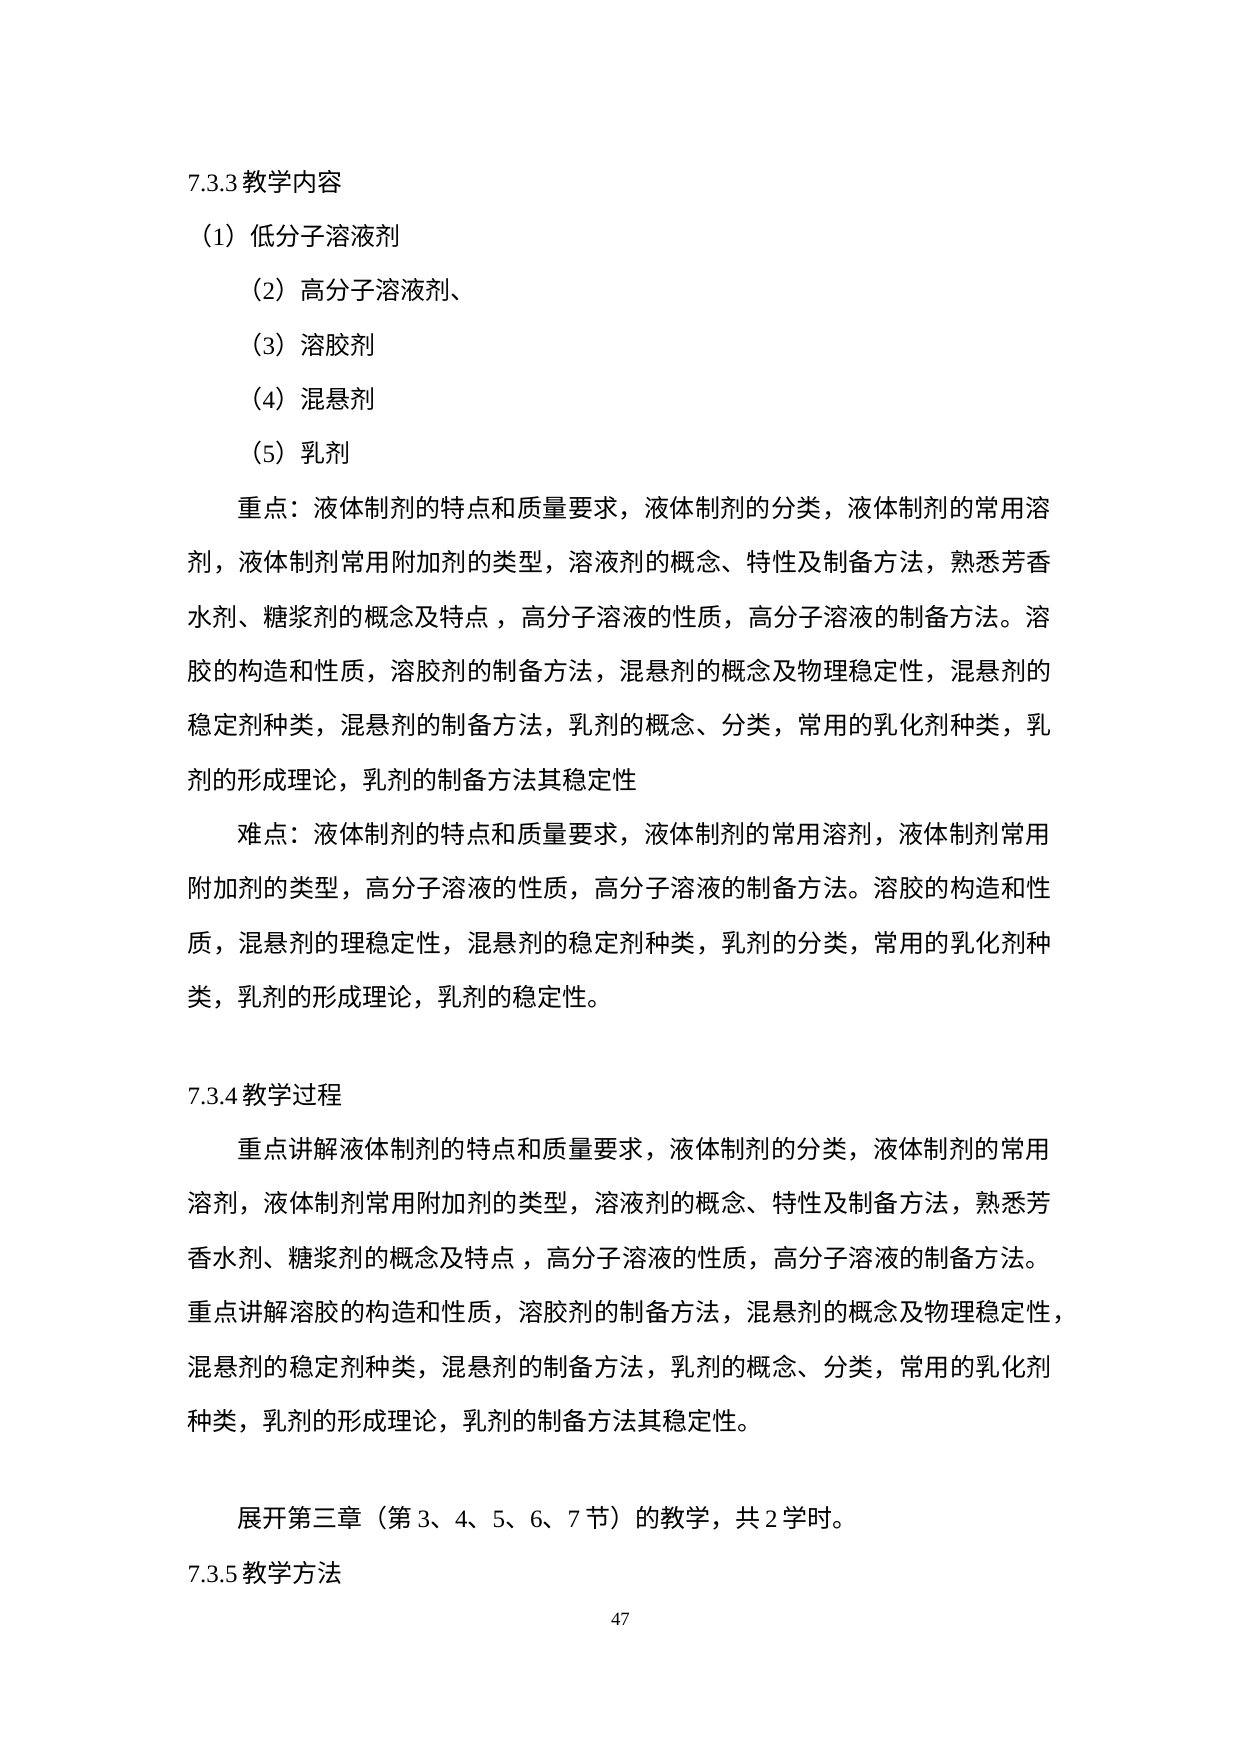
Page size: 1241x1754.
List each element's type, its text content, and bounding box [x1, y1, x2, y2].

text 重点讲解液体制剂的特点和质量要求，液体制剂的分类，液体制剂的常用溶剂，液体制剂常用附加剂的类型，溶液剂的概念、特性及制备方法，熟悉芳香水剂、糖浆剂的概念及特点 ，高分子溶液的性质，高分子溶液的制备方法。重点讲解溶胶的构造和性质，溶胶剂的制备方法，混悬剂的概念及物理稳定性，混悬剂的稳定剂种类，混悬剂的制备方法，乳剂的概念、分类，常用的乳化剂种类，乳剂的形成理论，乳剂的制备方法其稳定性。 [187, 1129, 1053, 1438]
text （5）乳剂 [187, 434, 1053, 470]
text 重点：液体制剂的特点和质量要求，液体制剂的分类，液体制剂的常用溶剂，液体制剂常用附加剂的类型，溶液剂的概念、特性及制备方法，熟悉芳香水剂、糖浆剂的概念及特点 ，高分子溶液的性质，高分子溶液的制备方法。溶胶的构造和性质，溶胶剂的制备方法，混悬剂的概念及物理稳定性，混悬剂的稳定剂种类，混悬剂的制备方法，乳剂的概念、分类，常用的乳化剂种类，乳剂的形成理论，乳剂的制备方法其稳定性 [187, 488, 1053, 796]
text 7.3.3教学内容 [187, 162, 1053, 198]
text 展开第三章（第3、4、5、6、7节）的教学，共2学时。 [187, 1499, 1053, 1535]
text 7.3.5教学方法 [187, 1553, 1053, 1589]
text 7.3.4教学过程 [187, 1075, 1053, 1111]
text （3）溶胶剂 [187, 325, 1053, 361]
text （2）高分子溶液剂、 [187, 271, 1053, 307]
text （4）混悬剂 [187, 379, 1053, 416]
text 难点：液体制剂的特点和质量要求，液体制剂的常用溶剂，液体制剂常用附加剂的类型，高分子溶液的性质，高分子溶液的制备方法。溶胶的构造和性质，混悬剂的理稳定性，混悬剂的稳定剂种类，乳剂的分类，常用的乳化剂种类，乳剂的形成理论，乳剂的稳定性。 [187, 814, 1053, 1014]
list （1）低分子溶液剂 [187, 216, 1053, 253]
